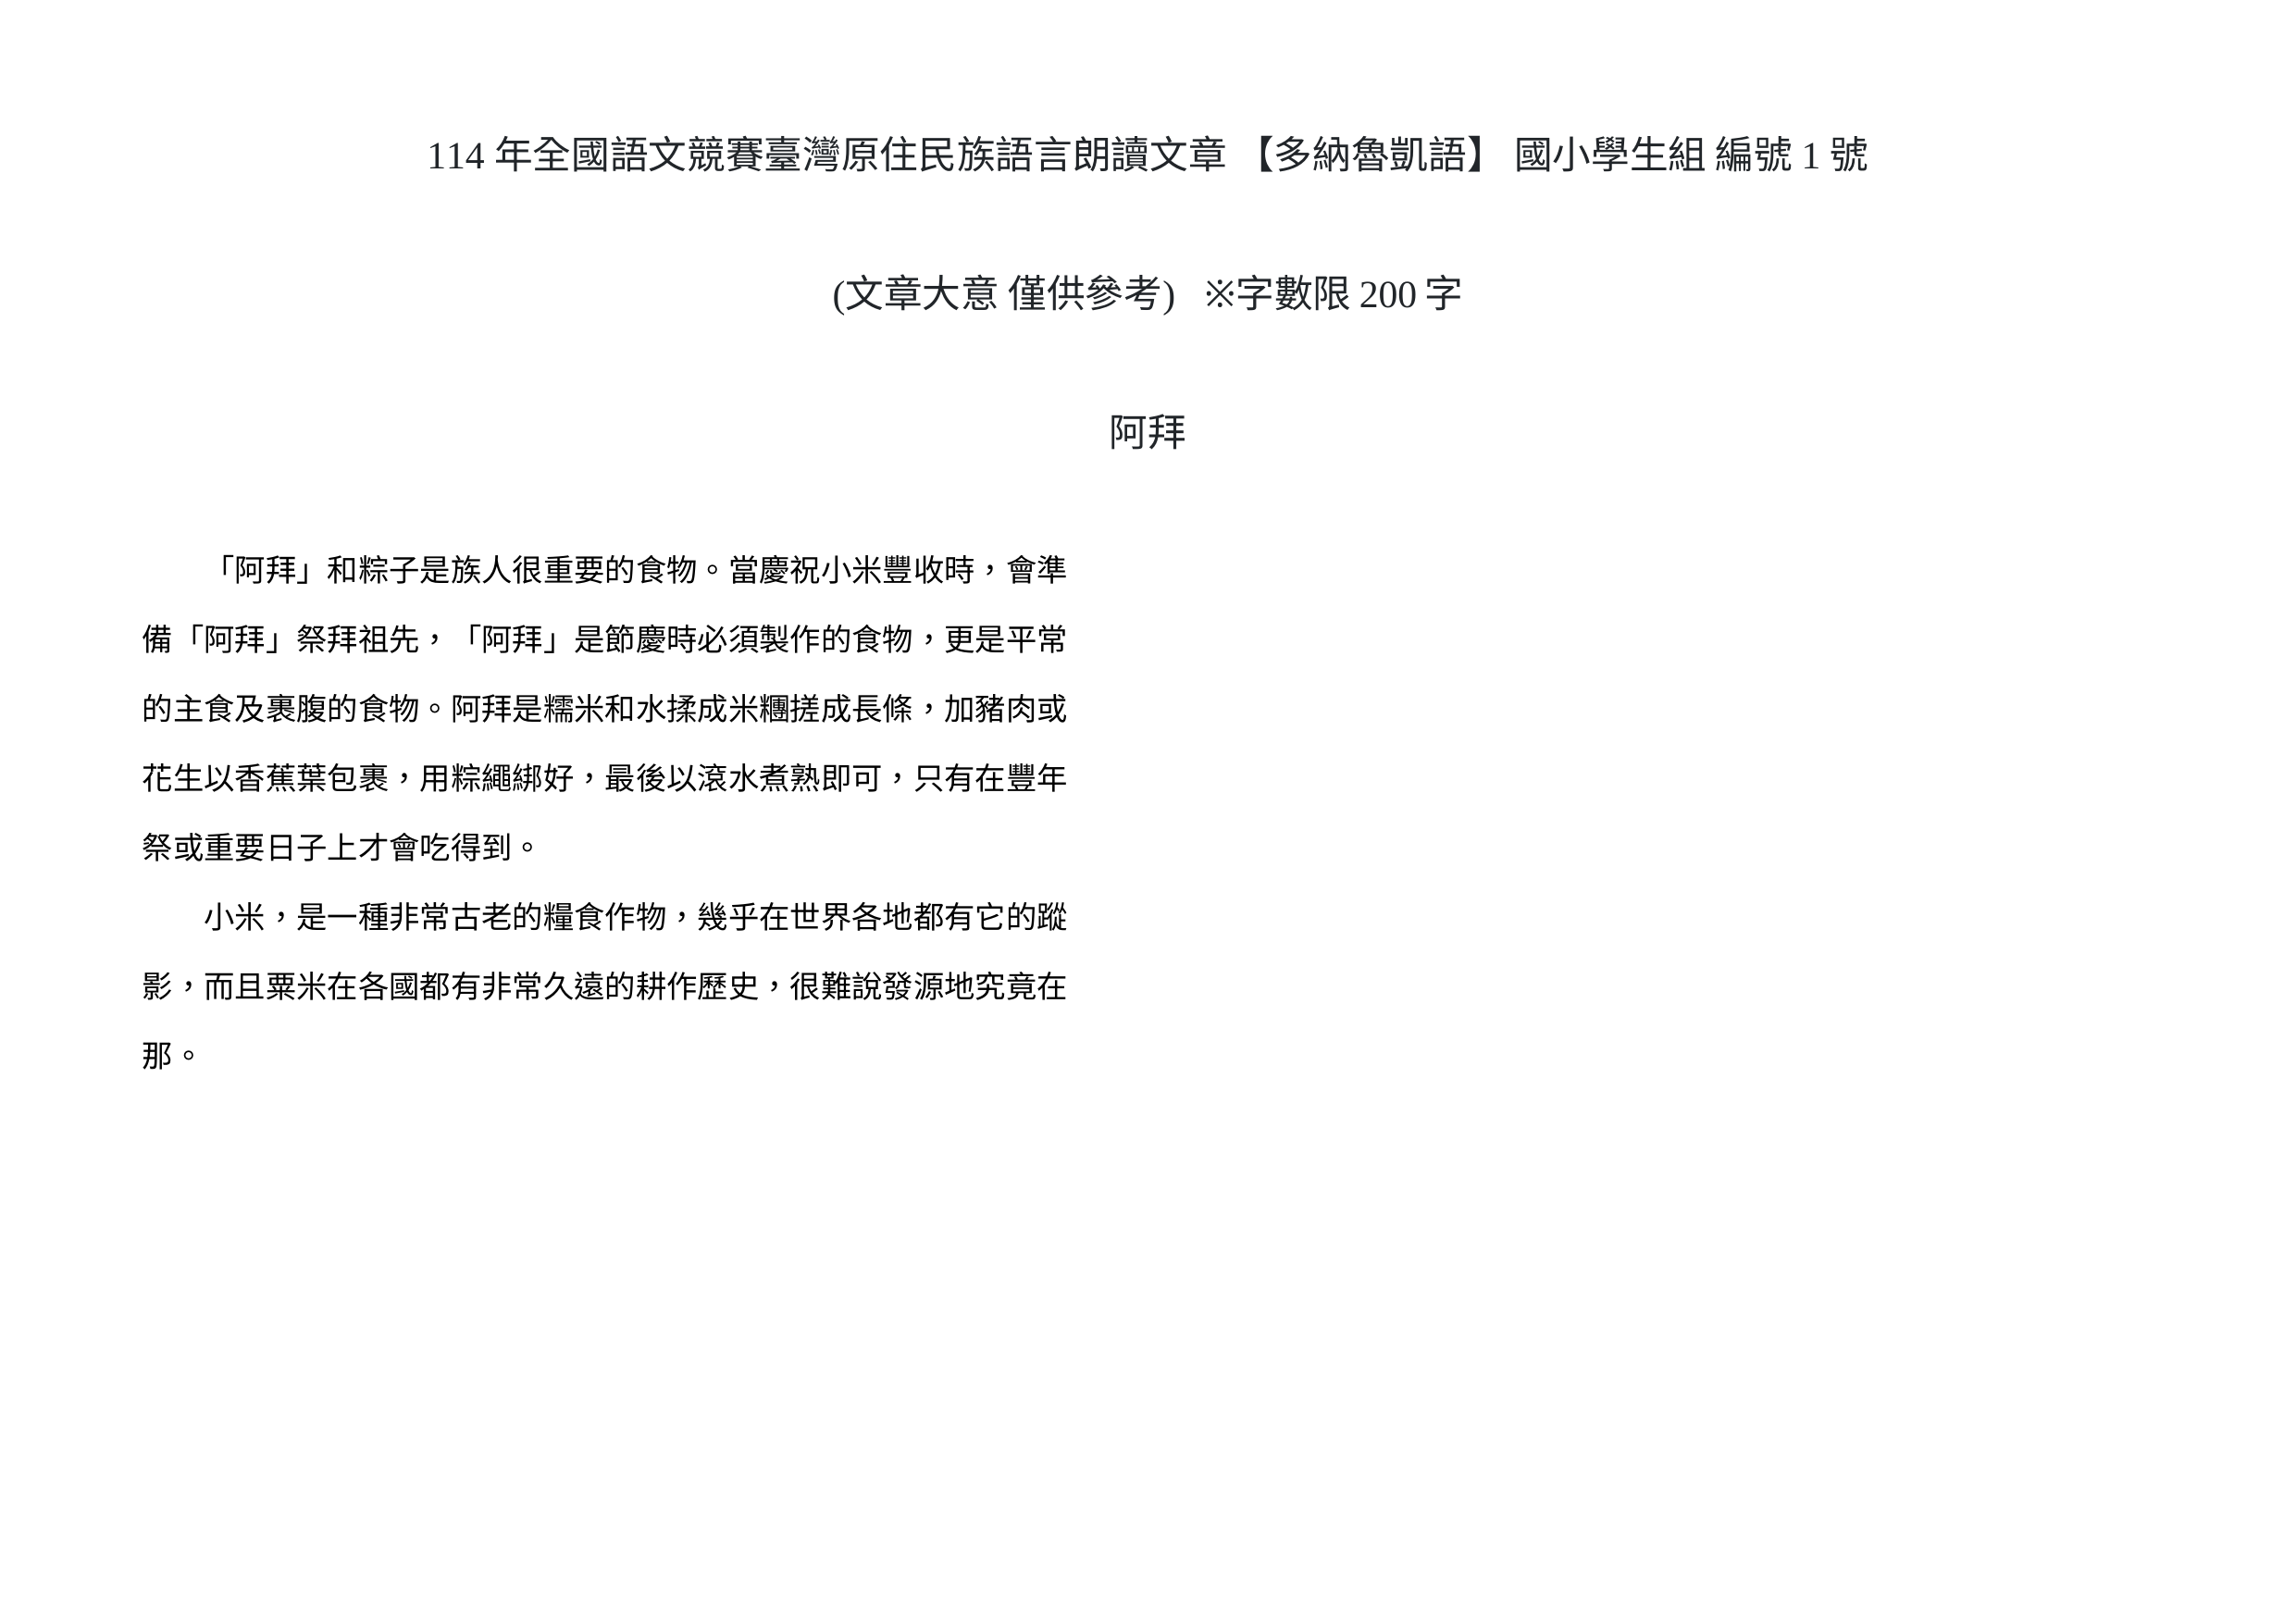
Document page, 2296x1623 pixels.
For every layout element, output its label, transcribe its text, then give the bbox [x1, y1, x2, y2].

text 114 年全國語文競賽臺灣原住民族語言朗讀文章 【多納魯凱語】 國小學生組 編號 1 號 [142, 118, 2153, 187]
text 「阿拜」和粽子是族人很重要的食物。當慶祝小米豐收時，會準備「阿拜」祭拜祖先，「阿拜」是節慶時必須製作的食物，更是平常的主食及裹腹的食物。阿拜是糯米和水揉成米糰搓成長條，加豬肉或花生以香蕉葉包裹，用粽繩綁好，最後以滾水煮熟即可，只有在豐年祭或重要日子上才會吃得到。 [142, 534, 1090, 881]
text (文章大意 僅供參考) ※字數限200字 [142, 256, 2153, 326]
text 小米，是一種非常古老的糧食作物，幾乎在世界各地都有它的蹤影，而且粟米在各國都有非常久遠的耕作歷史，很難說發源地究竟在那。 [142, 881, 1090, 1089]
text 阿拜 [142, 395, 2153, 465]
